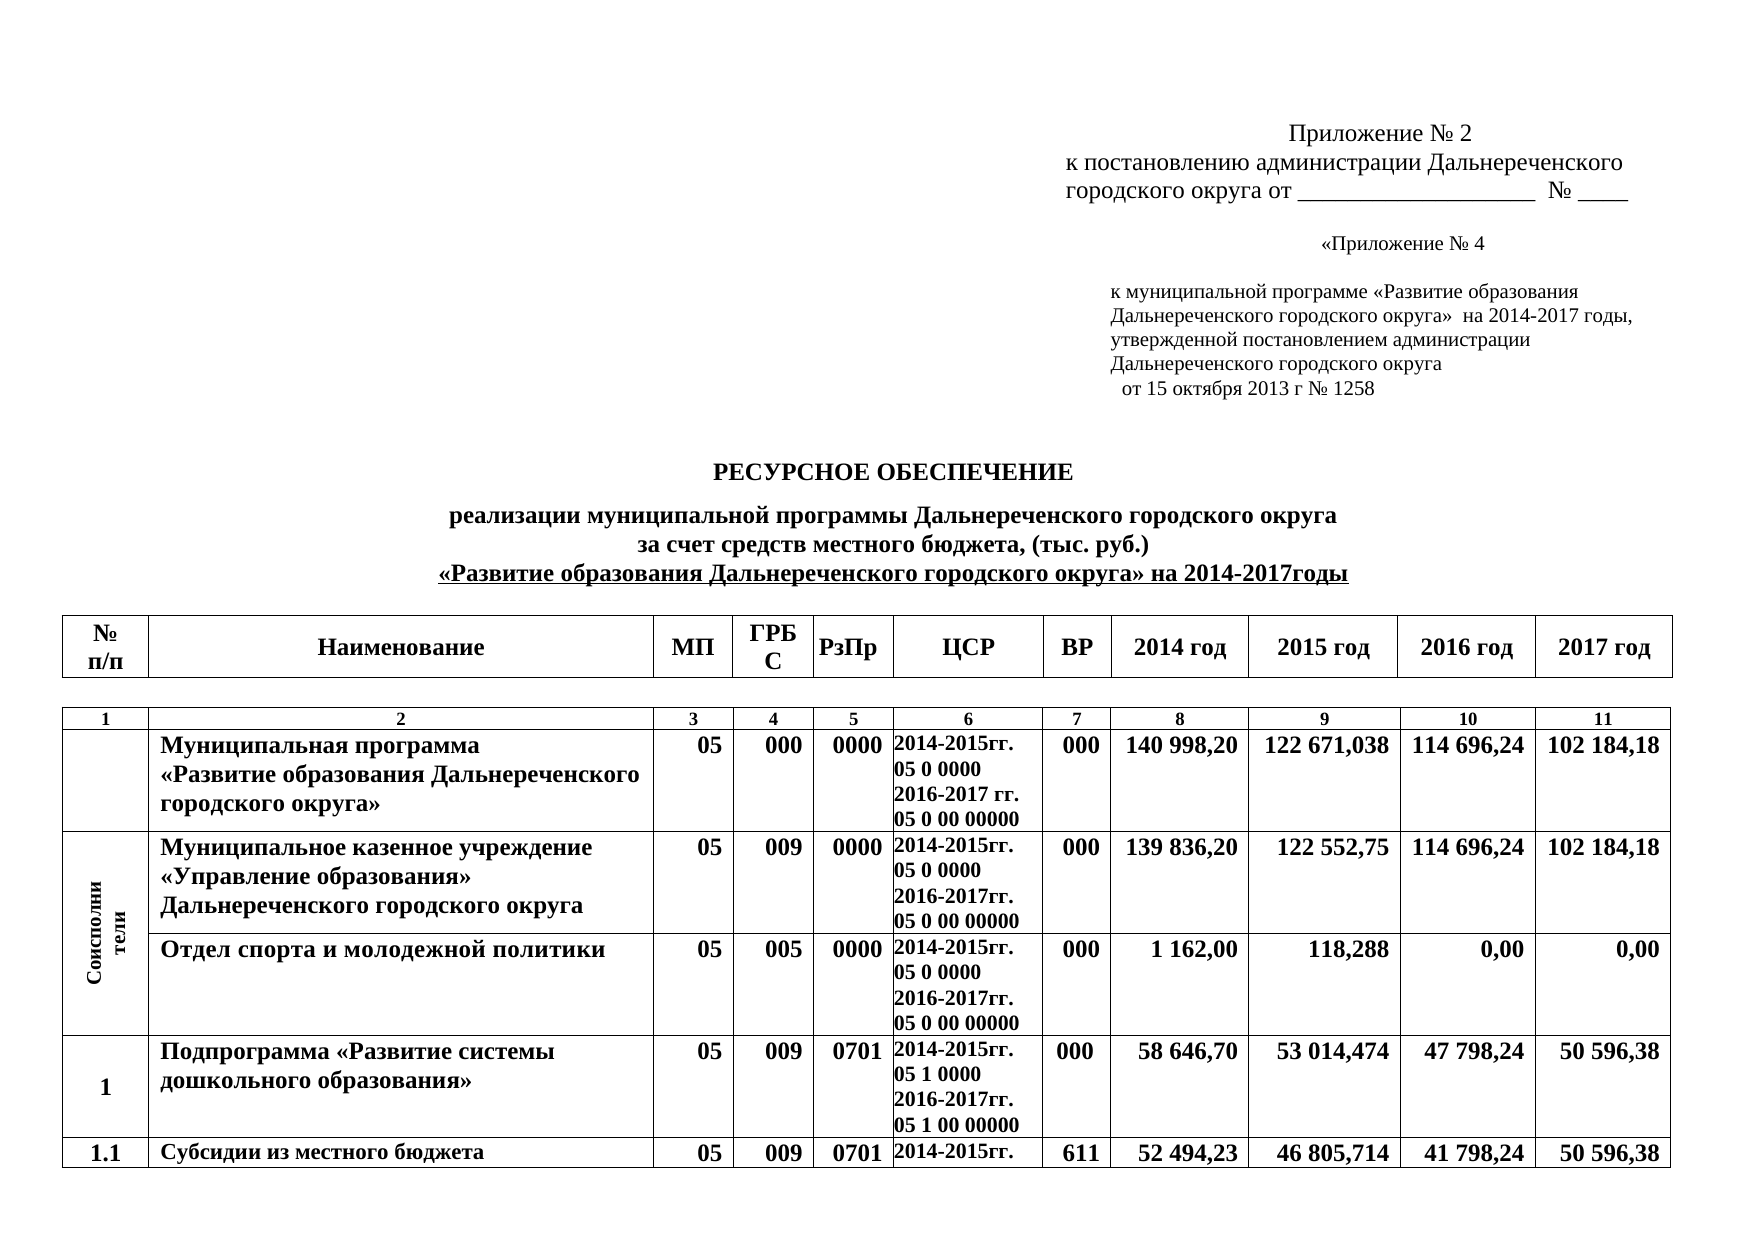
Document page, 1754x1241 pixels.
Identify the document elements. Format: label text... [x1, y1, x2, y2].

table_header 1 [63, 708, 148, 729]
text РЕСУРСНОЕ ОБЕСПЕЧЕНИЕ [92, 457, 1695, 486]
table_cell 139 836,20 [1111, 832, 1248, 933]
table_cell 114 696,24 [1401, 832, 1535, 933]
table_cell Муниципальная программа «Развитие образования Дальнереченского городского округа» [149, 730, 653, 831]
table_header 3 [654, 708, 733, 729]
table_cell 2014-2015гг. 05 0 0000 2016-2017 гг. 05 0 00 00000 [894, 730, 1042, 831]
table_header ГРБС [733, 616, 813, 677]
table_cell 102 184,18 [1536, 730, 1670, 831]
table_header Наименование [149, 616, 653, 677]
text «Развитие образования Дальнереченского городского округа» на 2014-2017годы [92, 558, 1695, 586]
table_cell 05 [654, 832, 733, 933]
table_cell Подпрограмма «Развитие системы дошкольного образования» [149, 1036, 653, 1137]
table_cell 05 [654, 934, 733, 1035]
table_cell 50 596,38 [1536, 1036, 1670, 1137]
table_header 7 [1043, 708, 1110, 729]
table_cell 52 494,23 [1111, 1138, 1248, 1167]
table_cell 0701 [814, 1036, 893, 1137]
table_header ВР [1044, 616, 1111, 677]
table_cell Отдел спорта и молодежной политики [149, 934, 653, 1035]
table_header 6 [894, 708, 1042, 729]
table_cell 000 [1043, 832, 1110, 933]
table_cell 2014-2015гг. 05 0 0000 2016-2017гг. 05 0 00 00000 [894, 832, 1042, 933]
table_cell 0000 [814, 730, 893, 831]
table_header 8 [1111, 708, 1248, 729]
table_cell [63, 730, 148, 831]
table_cell 009 [734, 1138, 813, 1167]
table_cell 58 646,70 [1111, 1036, 1248, 1137]
table_header 5 [814, 708, 893, 729]
table_cell 000 [1043, 730, 1110, 831]
table_header 9 [1249, 708, 1400, 729]
table_cell 1 162,00 [1111, 934, 1248, 1035]
table_header от 15 октября № 1258 [1110, 375, 1650, 399]
table_cell 122 552,75 [1249, 832, 1400, 933]
table_cell 46 805,714 [1249, 1138, 1400, 1167]
table_header 11 [1536, 708, 1670, 729]
text Приложение № 2 [1066, 118, 1695, 147]
table_header № п/п [63, 616, 148, 677]
table_header 2016 год [1398, 616, 1535, 677]
table_cell Муниципальное казенное учреждение «Управление образования» Дальнереченского городского округа [149, 832, 653, 933]
table_cell 102 184,18 [1536, 832, 1670, 933]
table_cell 05 [654, 730, 733, 831]
table_cell 009 [734, 832, 813, 933]
table_cell 2014-2015гг. 05 1 0000 2016-2017гг. 05 1 00 00000 [894, 1036, 1042, 1137]
table_cell 1 [63, 1036, 148, 1137]
table_cell 000 [734, 730, 813, 831]
table_cell 2014-2015гг. 05 0 0000 2016-2017гг. 05 0 00 00000 [894, 934, 1042, 1035]
table_cell 41 798,24 [1401, 1138, 1535, 1167]
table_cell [149, 1138, 653, 1167]
table_header 2014 год [1112, 616, 1248, 677]
table_header 2015 год [1249, 616, 1397, 677]
text утвержденной постановлением администрации Дальнереченского городского округа [1110, 327, 1695, 375]
table_cell 000 [1043, 934, 1110, 1035]
table_cell 140 998,20 [1111, 730, 1248, 831]
table_header ЦСР [894, 616, 1043, 677]
table_cell 53 014,474 [1249, 1036, 1400, 1137]
table_cell 0000 [814, 832, 893, 933]
table_cell 0000 [814, 934, 893, 1035]
table_header 2 [149, 708, 653, 729]
table_cell 000 [1043, 1036, 1110, 1137]
table_header 10 [1401, 708, 1535, 729]
table_cell 118,288 [1249, 934, 1400, 1035]
table_cell 122 671,038 [1249, 730, 1400, 831]
table_cell Соисполни тели [63, 832, 148, 1035]
table_header 4 [734, 708, 813, 729]
table_cell 0,00 [1401, 934, 1535, 1035]
text реализации муниципальной программы Дальнереченского городского округа [92, 500, 1695, 529]
table_cell 47 798,24 [1401, 1036, 1535, 1137]
table_cell 1.1 [63, 1138, 148, 1167]
table_header РзПр [814, 616, 893, 677]
text к муниципальной программе «Развитие образования Дальнереченского городского округа» на 2014-2017 годы, [1110, 279, 1695, 327]
text за счет средств местного бюджета, (тыс. руб.) [92, 529, 1695, 558]
table_cell 0701 [814, 1138, 893, 1167]
table_cell 0,00 [1536, 934, 1670, 1035]
table_header МП [654, 616, 732, 677]
table_cell 05 [654, 1036, 733, 1137]
text «Приложение № 4 [1110, 231, 1695, 255]
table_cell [894, 1138, 1042, 1167]
table_cell 114 696,24 [1401, 730, 1535, 831]
table_cell 611 [1043, 1138, 1110, 1167]
table_header 2017 год [1536, 616, 1672, 677]
table_cell 009 [734, 1036, 813, 1137]
table_cell 005 [734, 934, 813, 1035]
table_cell 50 596,38 [1536, 1138, 1670, 1167]
table_cell 05 [654, 1138, 733, 1167]
text к постановлению администрации Дальнереченского городского округа от ___________________ № ____ [1066, 147, 1695, 204]
